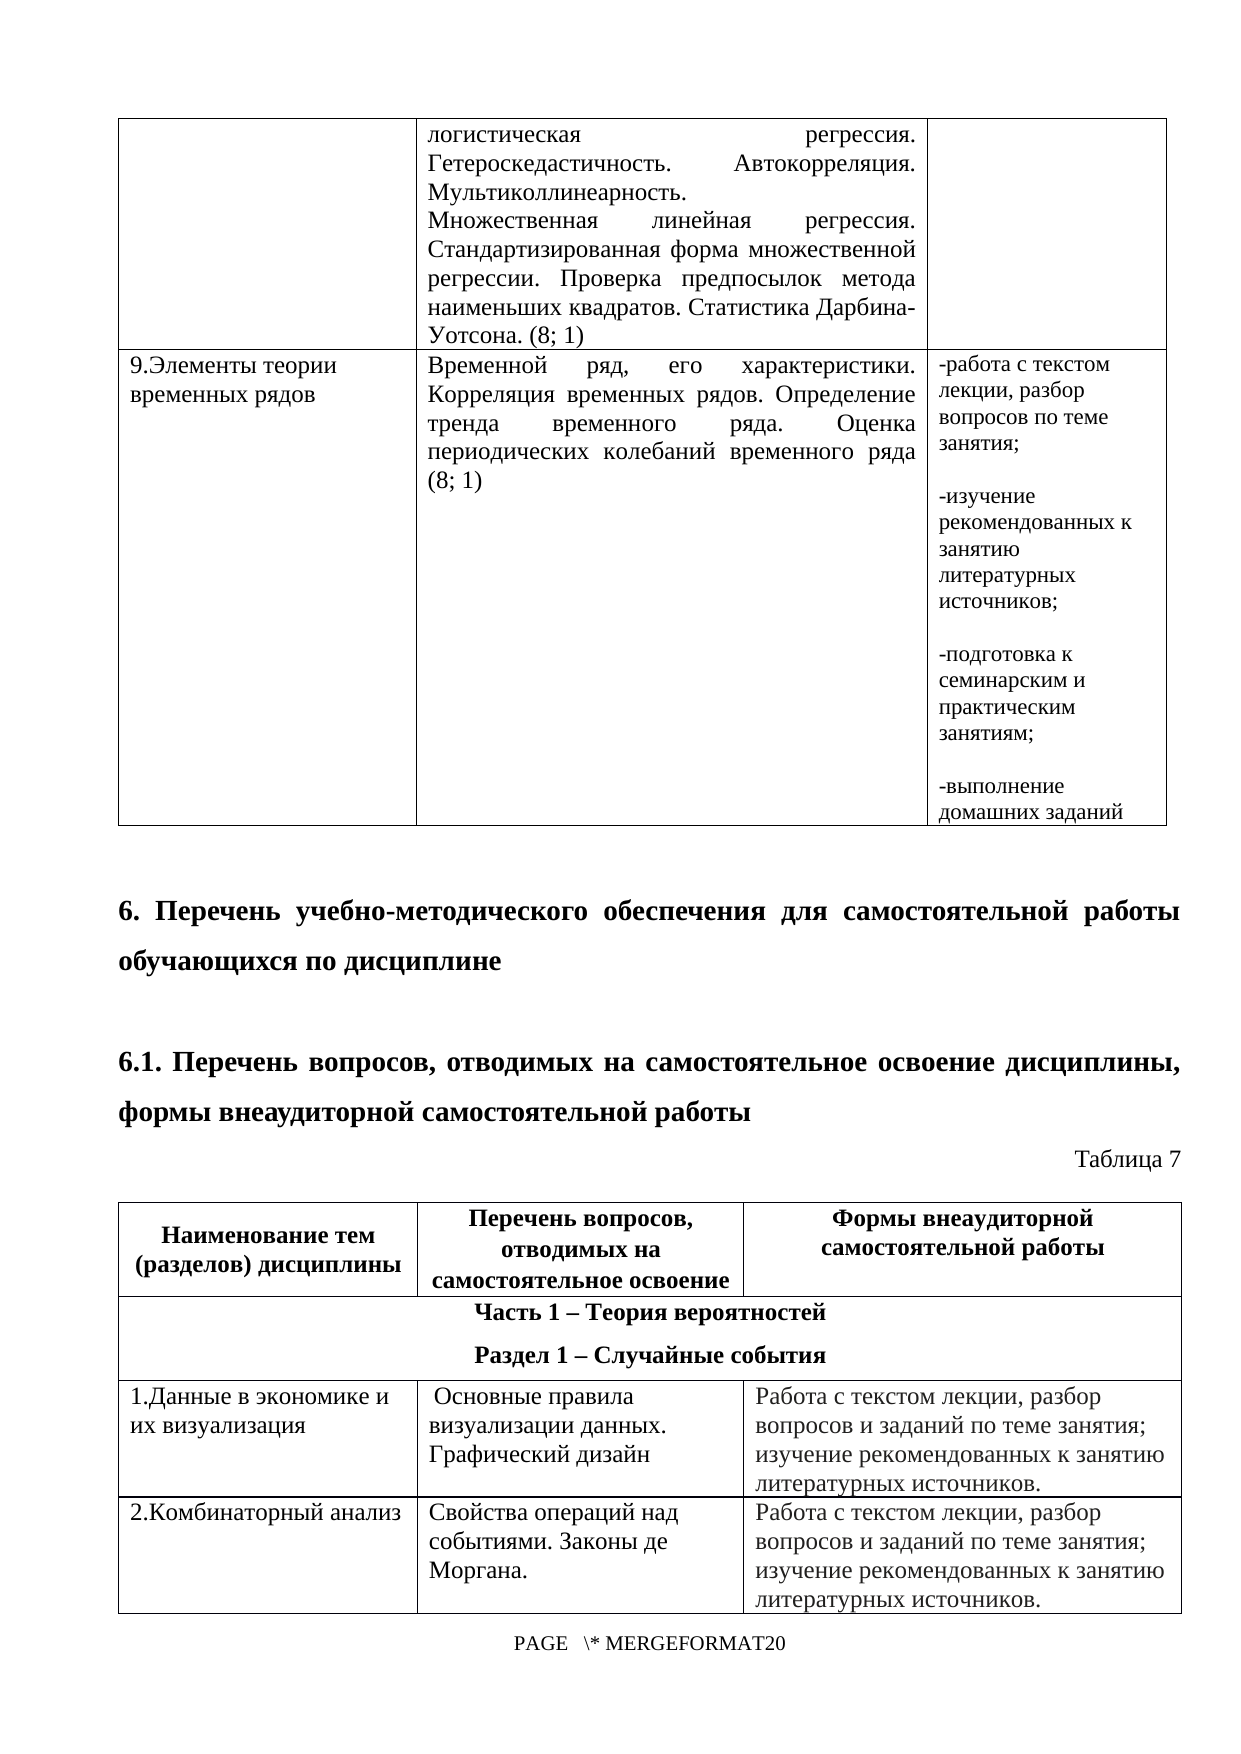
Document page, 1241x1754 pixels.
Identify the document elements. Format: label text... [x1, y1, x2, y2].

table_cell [744, 1498, 1181, 1612]
table_cell 1.Данные в экономике и их визуализация [119, 1381, 417, 1496]
table_cell Работа с текстом лекции, разбор вопросов и заданий по теме занятия; изучение рекомендованных к занятию литературных источников. [744, 1381, 1181, 1496]
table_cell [928, 119, 1166, 349]
table_cell 9.Элементы теории временных рядов [119, 350, 416, 824]
subtitle 6.1. Перечень вопросов, отводимых на самостоятельное освоение дисциплины, формы внеаудиторной самостоятельной работы [118, 1044, 1181, 1127]
table_cell 2.Комбинаторный анализ [119, 1498, 417, 1612]
subtitle Таблица 7 [118, 1144, 1181, 1173]
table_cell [417, 119, 927, 349]
table_header Формы внеаудиторной самостоятельной работы [744, 1203, 1181, 1296]
table_header Перечень вопросов, отводимых на самостоятельное освоение [418, 1203, 743, 1296]
subtitle 6. Перечень учебно-методического обеспечения для самостоятельной работы обучающихся по дисциплине [118, 893, 1181, 977]
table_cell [119, 119, 416, 349]
table_cell Временной ряд, его характеристики. Корреляция временных рядов. Определение тренда временного ряда. Оценка периодических колебаний временного ряда (8; 1) [417, 350, 927, 824]
table_cell Часть 1 – Теория вероятностей Раздел 1 – Случайные события [119, 1297, 1181, 1380]
table_header Наименование тем (разделов) дисциплины [119, 1203, 417, 1296]
table_cell Основные правила визуализации данных. Графический дизайн [418, 1381, 743, 1496]
table_cell Свойства операций над событиями. Законы де Моргана. [418, 1498, 743, 1612]
